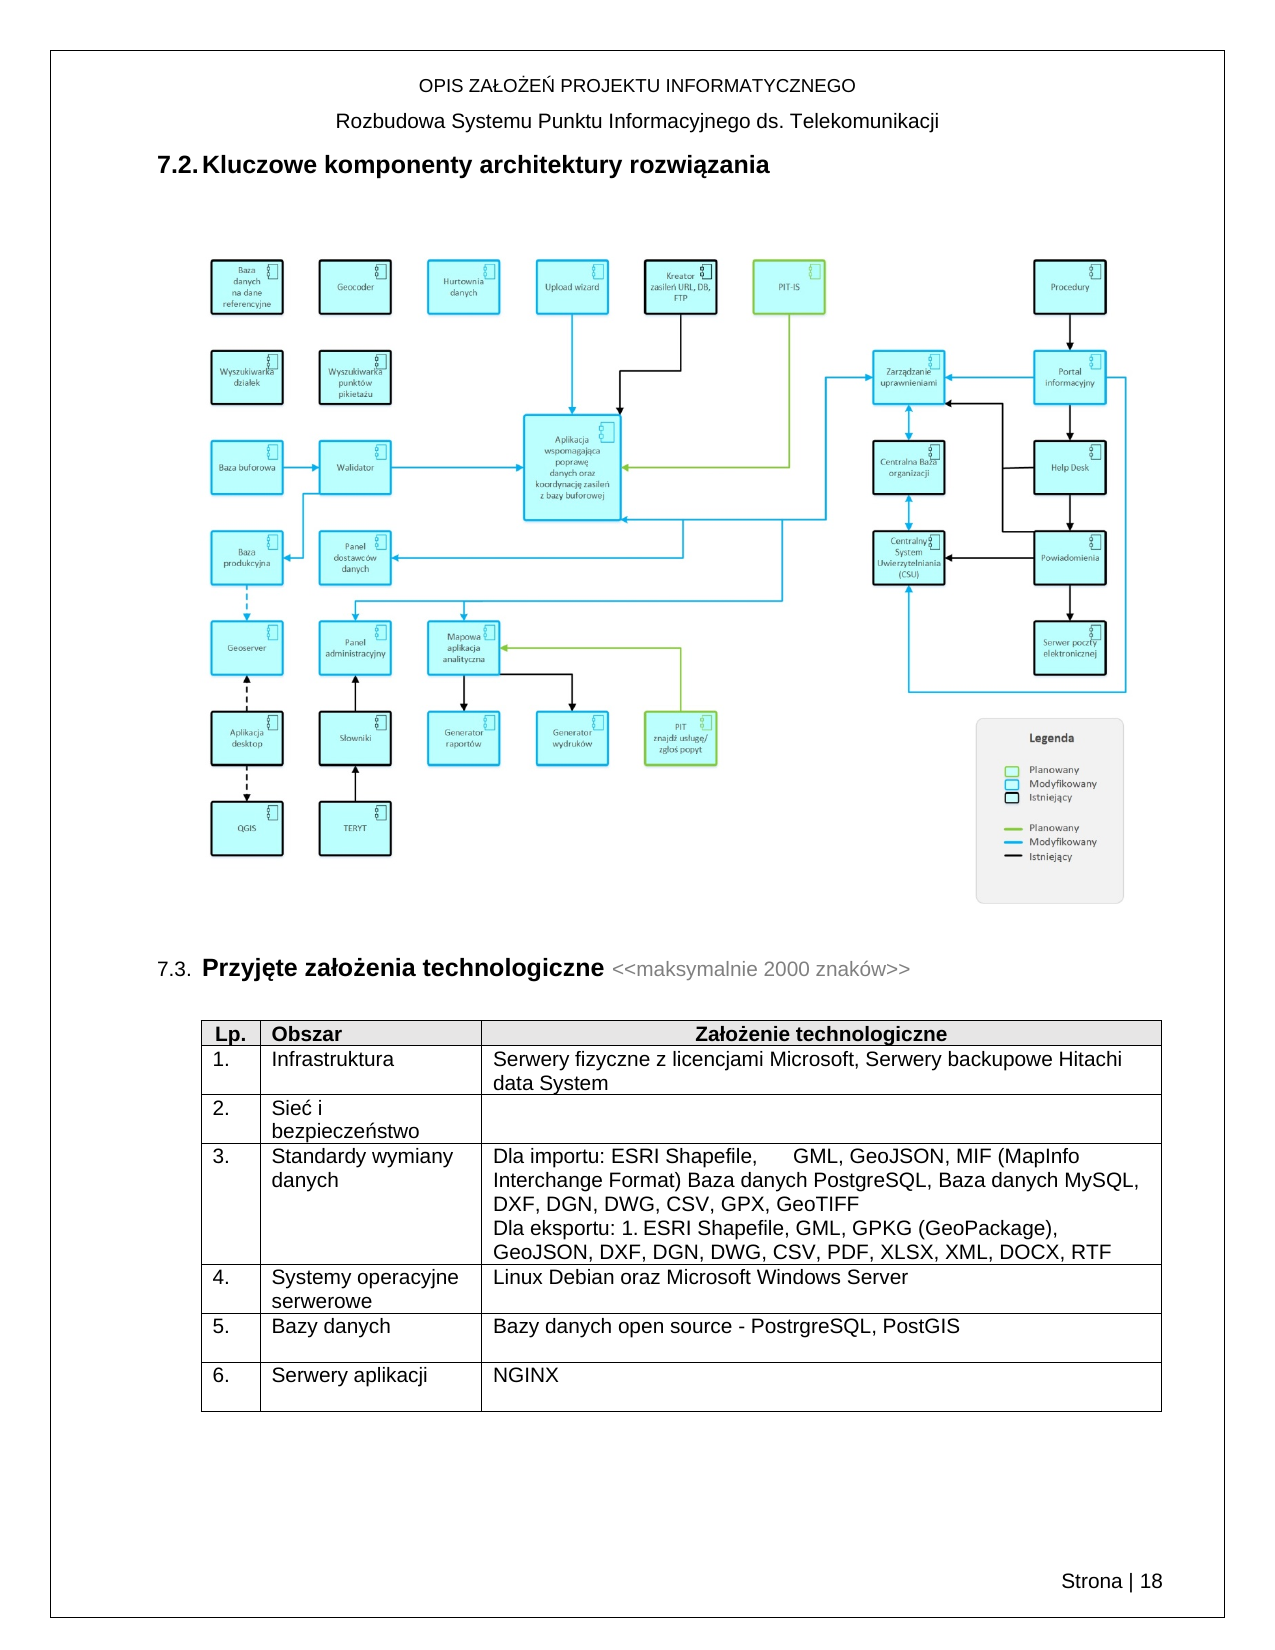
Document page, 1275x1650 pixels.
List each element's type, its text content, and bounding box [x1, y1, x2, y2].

table_cell Infrastruktura [261, 1046, 481, 1094]
table_cell Serwery fizyczne z licencjami Microsoft, Serwery backupowe Hitachi data System [482, 1046, 1161, 1094]
picture [112, 191, 1163, 904]
table_cell Dla importu: ESRI Shapefile, GML, GeoJSON, MIF (MapInfo Interchange Format) Baza danych PostgreSQL, Baza danych MySQL, DXF, DGN, DWG, CSV, GPX, GeoTIFF Dla eksportu: 1. ESRI Shapefile, GML, GPKG (GeoPackage), GeoJSON, DXF, DGN, DWG, CSV, PDF, XLSX, XML, DOCX, RTF [482, 1144, 1161, 1264]
table_cell [202, 1046, 260, 1094]
table_cell Sieć i bezpieczeństwo [261, 1095, 481, 1143]
table_cell Systemy operacyjne serwerowe [261, 1265, 481, 1313]
table_header Lp. [202, 1021, 260, 1045]
table_cell Standardy wymiany danych [261, 1144, 481, 1264]
table_cell Bazy danych [261, 1314, 481, 1362]
table_cell [482, 1095, 1161, 1143]
table_cell [202, 1314, 260, 1362]
table_cell [202, 1144, 260, 1264]
table_cell Linux Debian oraz Microsoft Windows Server [482, 1265, 1161, 1313]
subtitle Kluczowe komponenty architektury rozwiązania [157, 150, 1162, 179]
table_cell [202, 1265, 260, 1313]
table_cell NGINX [482, 1363, 1161, 1411]
table_header Obszar [261, 1021, 481, 1045]
table_cell Serwery aplikacji [261, 1363, 481, 1411]
table_cell [202, 1363, 260, 1411]
table_cell Bazy danych open source - PostrgreSQL, PostGIS [482, 1314, 1161, 1362]
table_header Założenie technologiczne [482, 1021, 1161, 1045]
table_cell [202, 1095, 260, 1143]
subtitle Przyjęte założenia technologiczne <<maksymalnie 2000 znaków>> [157, 953, 1162, 982]
